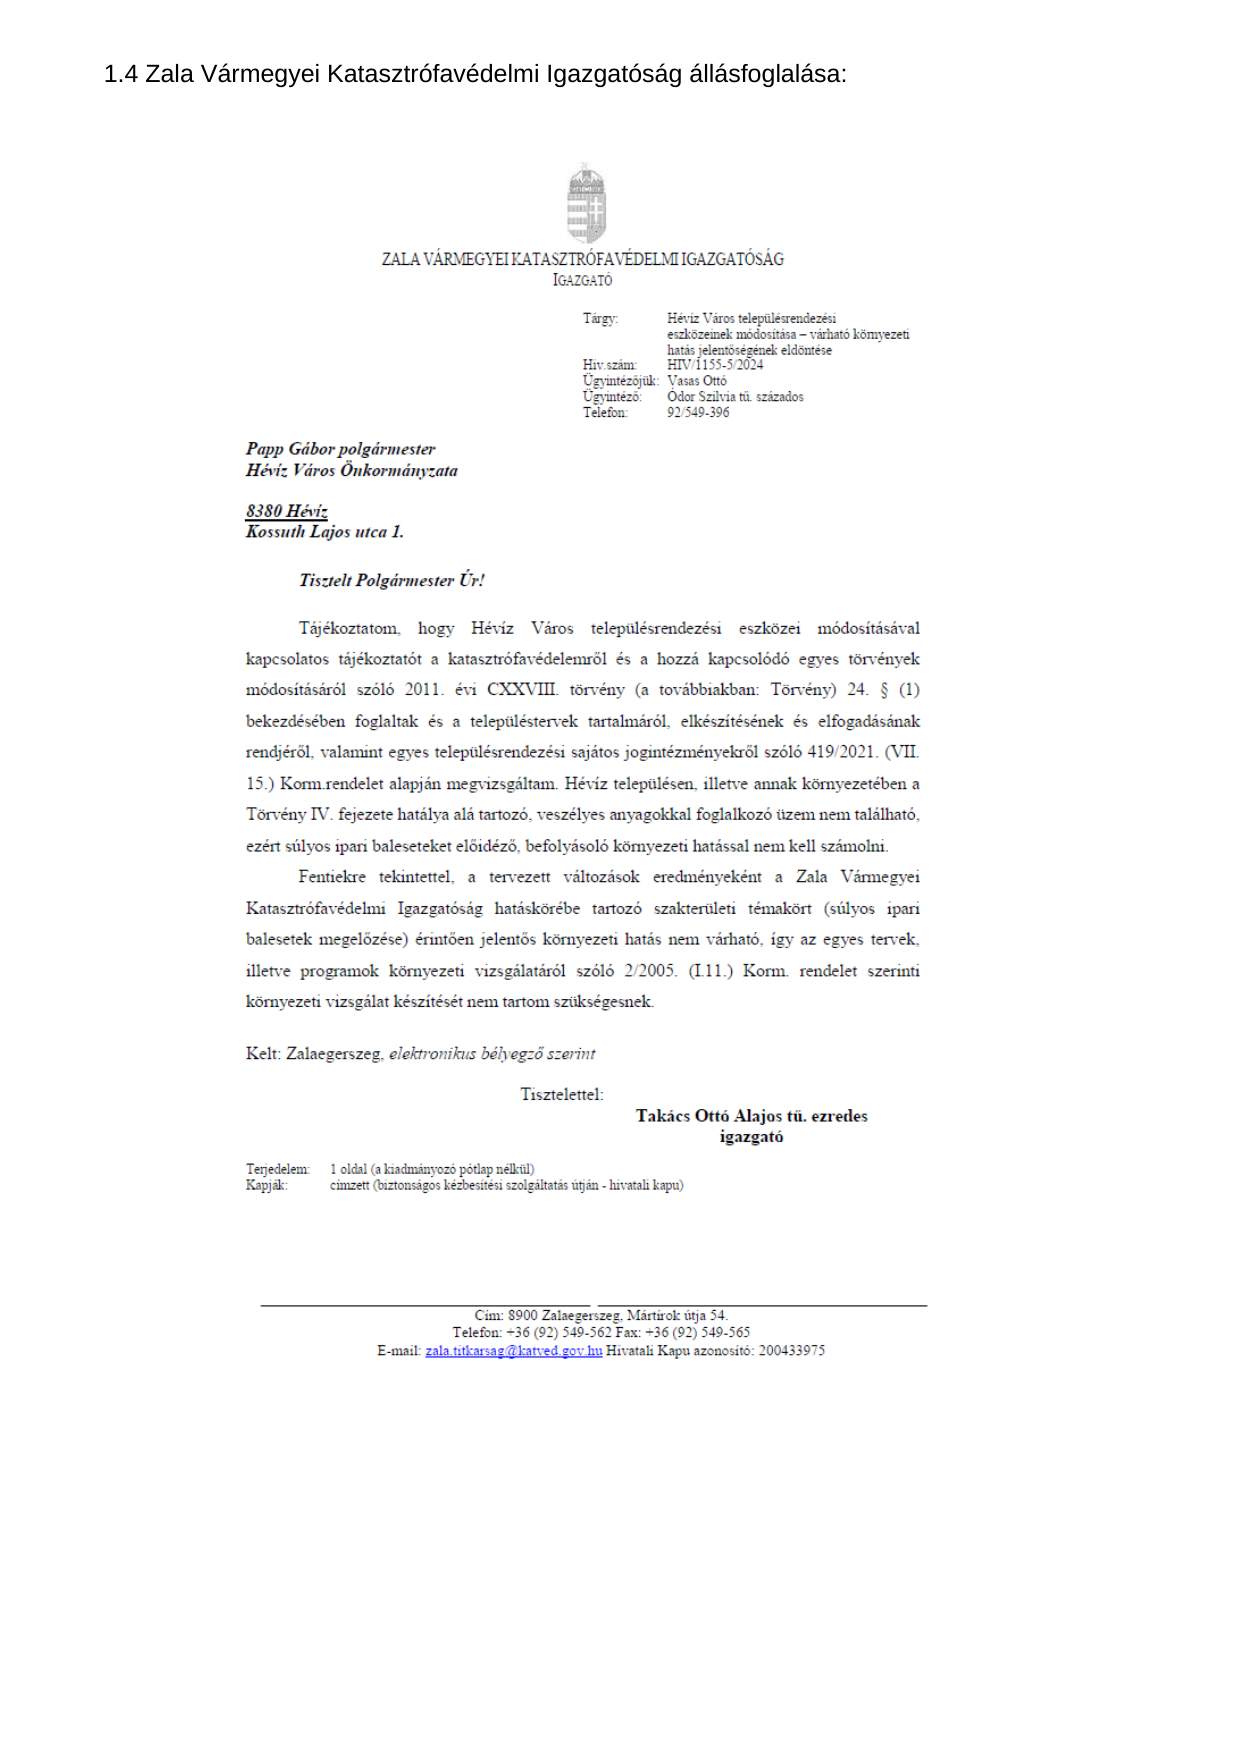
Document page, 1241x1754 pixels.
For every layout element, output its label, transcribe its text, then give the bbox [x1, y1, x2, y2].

text 1.4 Zala Vármegyei Katasztrófavédelmi Igazgatóság állásfoglalása: [103, 59, 1048, 88]
